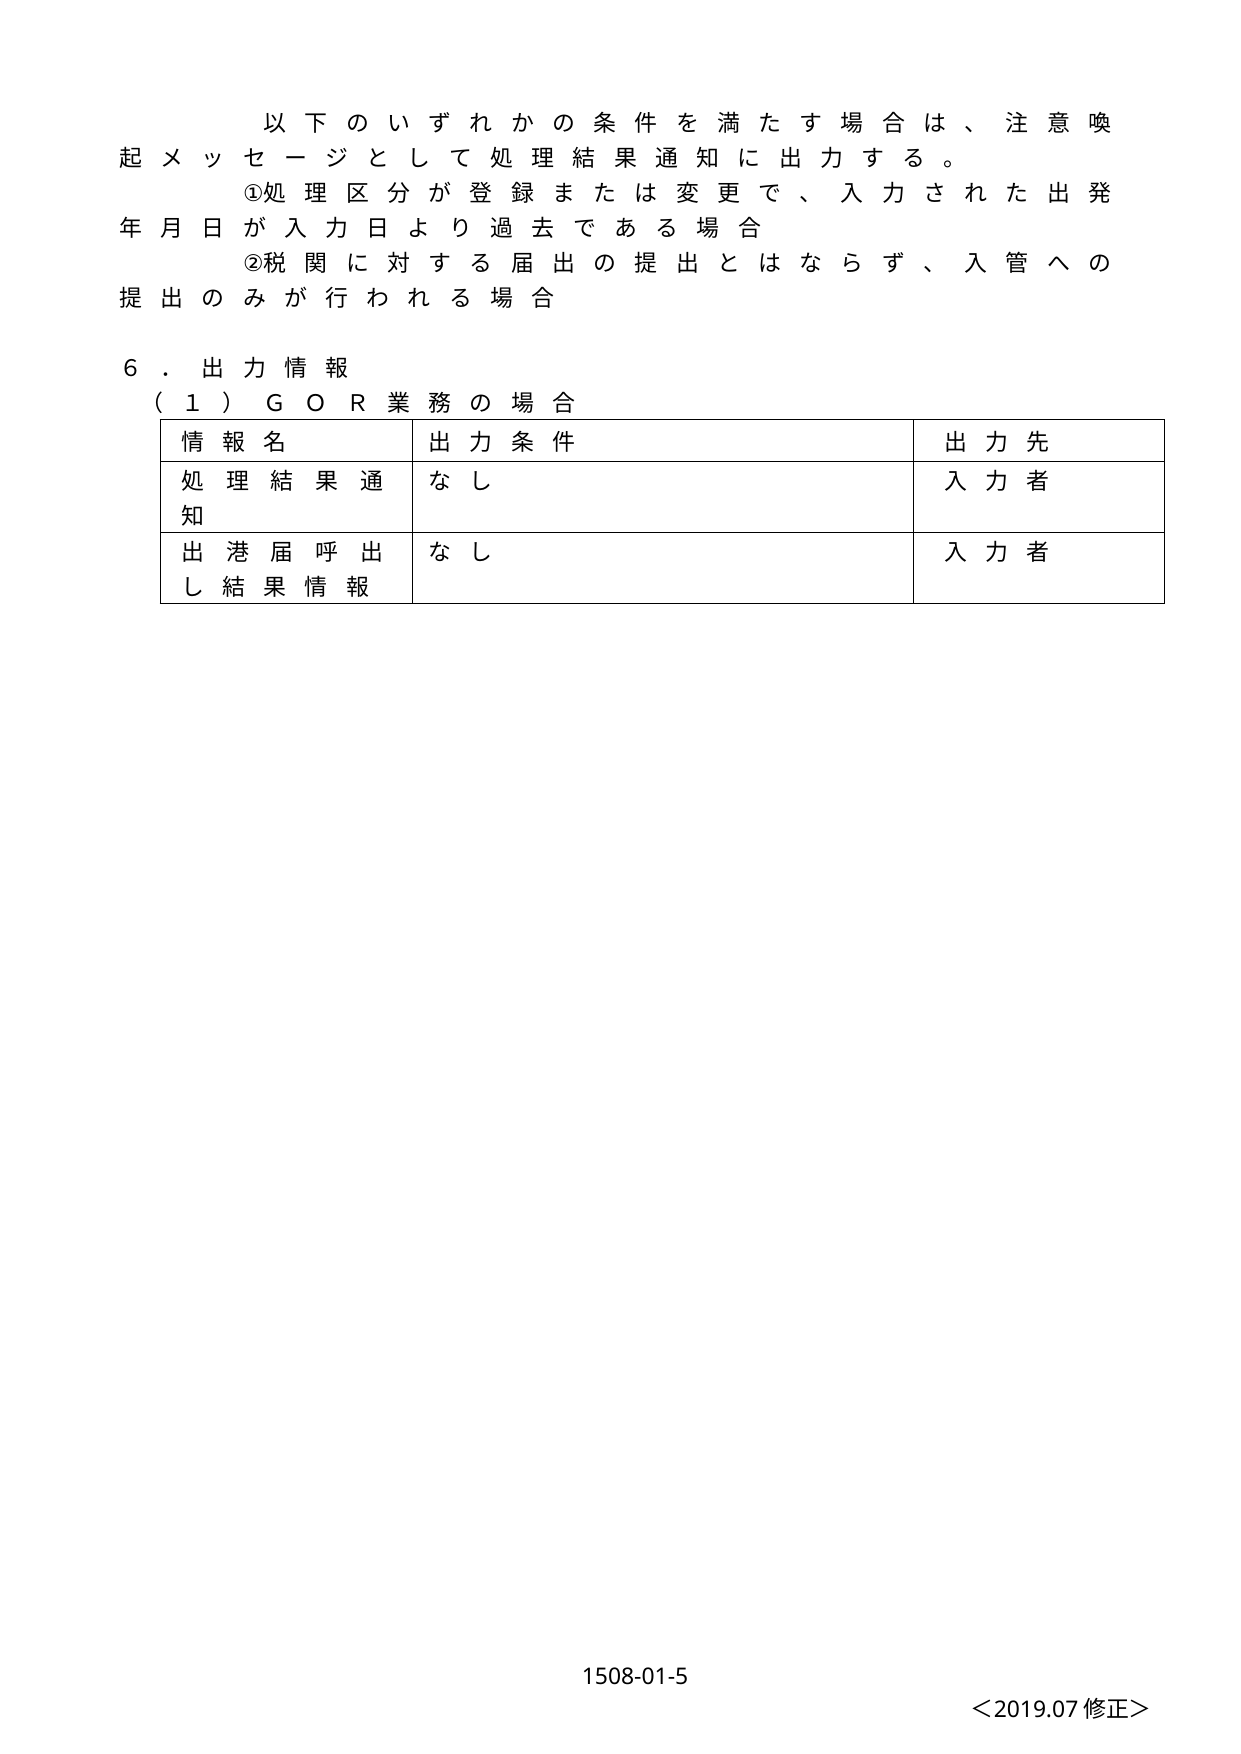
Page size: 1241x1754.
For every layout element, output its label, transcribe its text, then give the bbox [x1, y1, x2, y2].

text ６．出力情報 [119, 349, 1150, 384]
table_cell 入力者 [914, 462, 1164, 532]
table_cell 入力者 [914, 533, 1164, 603]
text ②税関に対する届出の提出とはならず、入管への提出のみが行われる場合 [119, 244, 1150, 314]
table_cell なし [413, 462, 913, 532]
table_header 出力条件 [413, 420, 913, 461]
table_header 出力先 [914, 420, 1164, 461]
table_cell 出港届呼出し結果情報 [161, 533, 412, 603]
text 以下のいずれかの条件を満たす場合は、注意喚起メッセージとして処理結果通知に出力する。 [119, 104, 1150, 174]
table_cell 処理結果通知 [161, 462, 412, 532]
table_header 情報名 [161, 420, 412, 461]
table_cell なし [413, 533, 913, 603]
text （１）ＧＯＲ業務の場合 [119, 384, 1150, 419]
text ①処理区分が登録または変更で、入力された出発年月日が入力日より過去である場合 [119, 174, 1150, 244]
